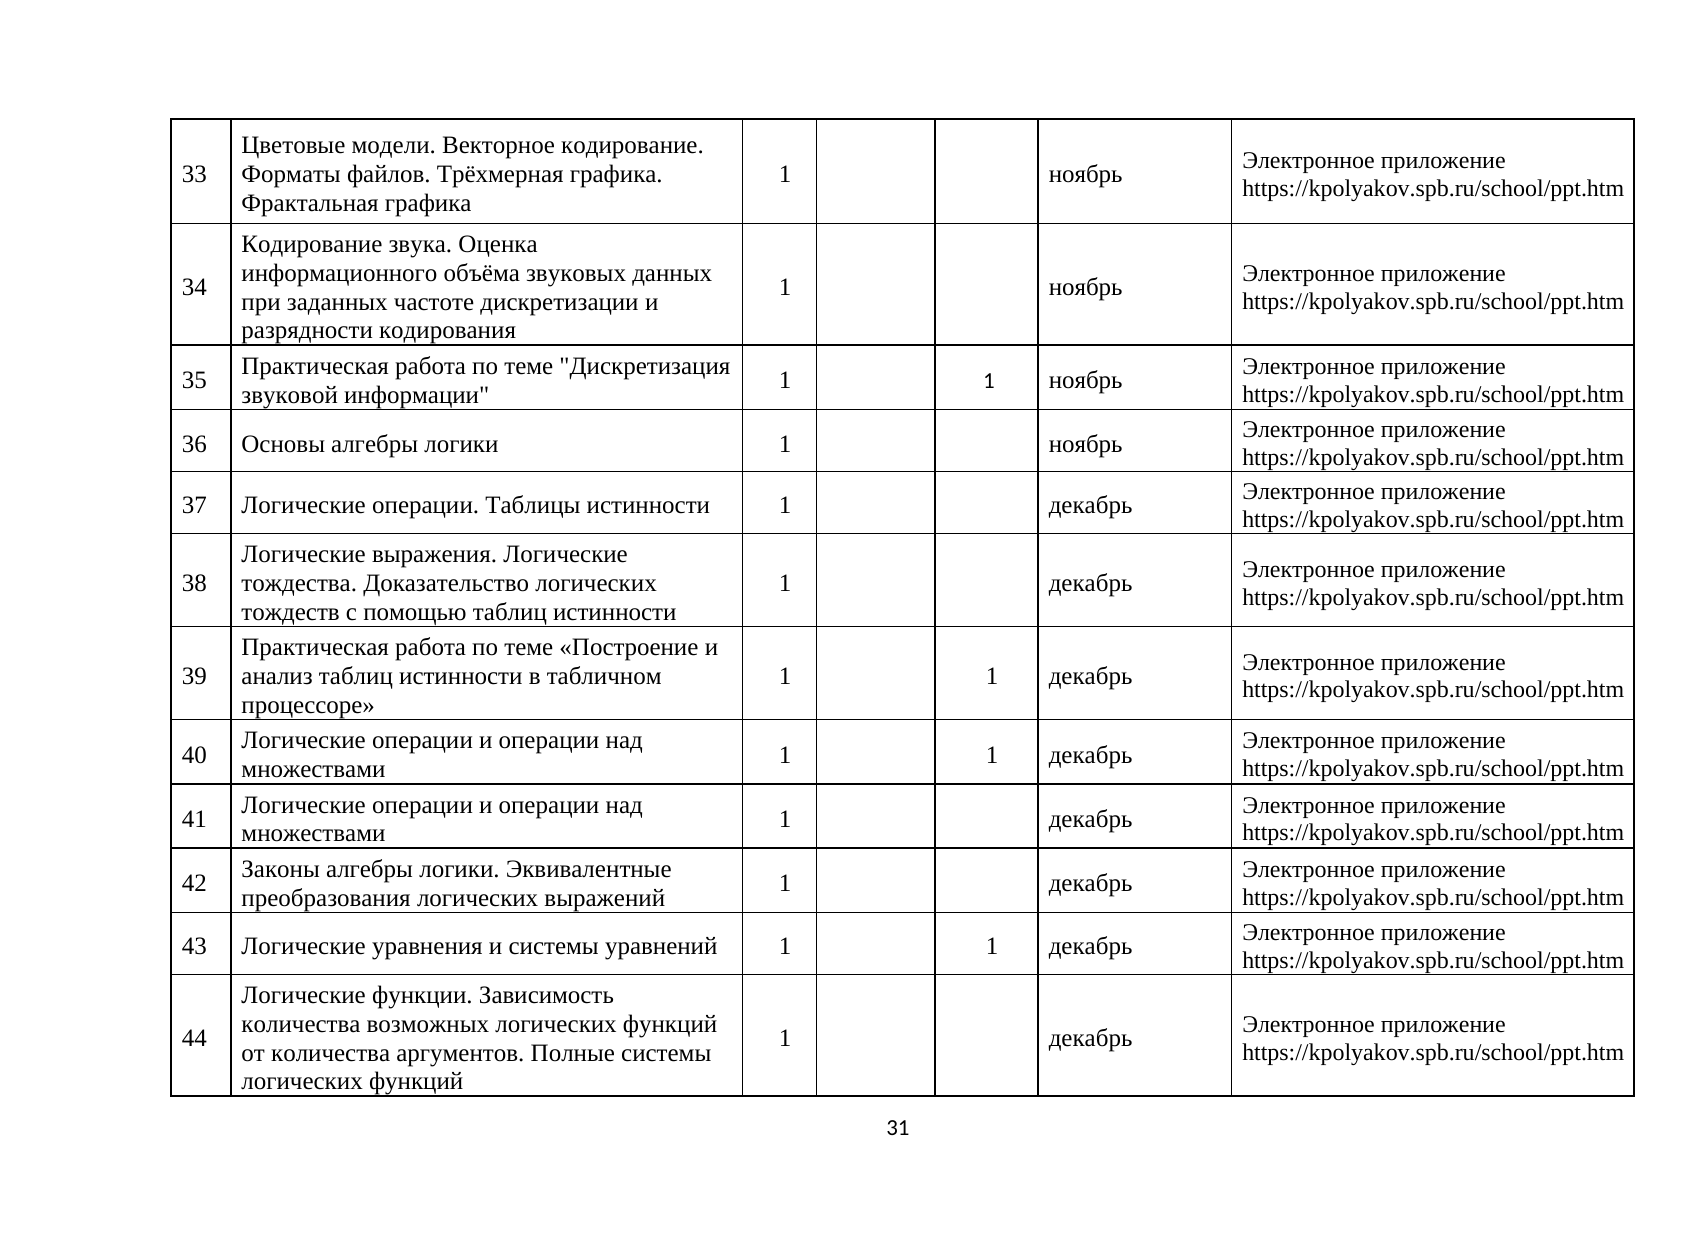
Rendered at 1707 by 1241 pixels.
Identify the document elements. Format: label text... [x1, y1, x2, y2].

table_cell [817, 785, 934, 847]
table_cell 1 [743, 975, 816, 1095]
table_cell ноябрь [1039, 120, 1231, 223]
table_cell 1 [936, 627, 1037, 719]
table_cell 1 [743, 913, 816, 973]
table_cell [817, 849, 934, 911]
table_cell [936, 120, 1037, 223]
table_cell Электронное приложение https://kpolyakov.spb.ru/school/ppt.htm [1232, 346, 1633, 409]
table_cell Электронное приложение https://kpolyakov.spb.ru/school/ppt.htm [1232, 472, 1633, 533]
table_cell декабрь [1039, 472, 1231, 533]
table_cell 38 [172, 534, 230, 626]
table_cell Логические операции и операции над множествами [232, 785, 742, 847]
table_cell 1 [743, 849, 816, 911]
table_cell Логические уравнения и системы уравнений [232, 913, 742, 973]
table_cell [817, 472, 934, 533]
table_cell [1232, 975, 1633, 1095]
table_cell Электронное приложение https://kpolyakov.spb.ru/school/ppt.htm [1232, 913, 1633, 973]
table_cell декабрь [1039, 627, 1231, 719]
table_cell 34 [172, 224, 230, 344]
table_cell 42 [172, 849, 230, 911]
table_cell ноябрь [1039, 224, 1231, 344]
table_cell Цветовые модели. Векторное кодирование. Форматы файлов. Трёхмерная графика. Фрактальная графика [232, 120, 742, 223]
table_cell 1 [743, 627, 816, 719]
table_cell Электронное приложение https://kpolyakov.spb.ru/school/ppt.htm [1232, 627, 1633, 719]
table_cell 37 [172, 472, 230, 533]
table_cell [936, 785, 1037, 847]
table_cell [817, 410, 934, 471]
table_cell 43 [172, 913, 230, 973]
table_cell декабрь [1039, 913, 1231, 973]
table_cell декабрь [1039, 849, 1231, 911]
table_cell 33 [172, 120, 230, 223]
table_cell ноябрь [1039, 410, 1231, 471]
table_cell ноябрь [1039, 346, 1231, 409]
table_cell 1 [743, 346, 816, 409]
table_cell [936, 849, 1037, 911]
table_cell 41 [172, 785, 230, 847]
table_cell [817, 346, 934, 409]
table_cell 1 [936, 346, 1037, 409]
table_cell 40 [172, 720, 230, 783]
table_cell 1 [936, 720, 1037, 783]
table_cell [936, 472, 1037, 533]
table_cell [817, 120, 934, 223]
table_cell [817, 913, 934, 973]
table_cell 1 [743, 472, 816, 533]
table_cell [817, 534, 934, 626]
table_cell [936, 534, 1037, 626]
table_cell 1 [743, 534, 816, 626]
table_cell Законы алгебры логики. Эквивалентные преобразования логических выражений [232, 849, 742, 911]
table_cell [817, 975, 934, 1095]
table_cell 44 [172, 975, 230, 1095]
table_cell 39 [172, 627, 230, 719]
table_cell [936, 224, 1037, 344]
table_cell [817, 627, 934, 719]
table_cell Логические функции. Зависимость количества возможных логических функций от количества аргументов. Полные системы логических функций [232, 975, 742, 1095]
table_cell Кодирование звука. Оценка информационного объёма звуковых данных при заданных частоте дискретизации и разрядности кодирования [232, 224, 742, 344]
table_cell [817, 720, 934, 783]
table_cell Практическая работа по теме «Построение и анализ таблиц истинности в табличном процессоре» [232, 627, 742, 719]
table_cell Электронное приложение https://kpolyakov.spb.ru/school/ppt.htm [1232, 785, 1633, 847]
table_cell Электронное приложение https://kpolyakov.spb.ru/school/ppt.htm [1232, 410, 1633, 471]
table_cell 1 [743, 720, 816, 783]
table_cell [936, 410, 1037, 471]
table_cell 36 [172, 410, 230, 471]
table_cell декабрь [1039, 534, 1231, 626]
table_cell [936, 975, 1037, 1095]
table_cell 1 [936, 913, 1037, 973]
table_cell Практическая работа по теме "Дискретизация звуковой информации" [232, 346, 742, 409]
table_cell Электронное приложение https://kpolyakov.spb.ru/school/ppt.htm [1232, 224, 1633, 344]
table_cell декабрь [1039, 720, 1231, 783]
table_cell декабрь [1039, 975, 1231, 1095]
table_cell 1 [743, 410, 816, 471]
table_cell Основы алгебры логики [232, 410, 742, 471]
table_cell [817, 224, 934, 344]
table_cell декабрь [1039, 785, 1231, 847]
table_cell Электронное приложение https://kpolyakov.spb.ru/school/ppt.htm [1232, 849, 1633, 911]
table_cell 1 [743, 224, 816, 344]
table_cell 35 [172, 346, 230, 409]
table_cell Логические выражения. Логические тождества. Доказательство логических тождеств с помощью таблиц истинности [232, 534, 742, 626]
table_cell 1 [743, 785, 816, 847]
table_cell Электронное приложение https://kpolyakov.spb.ru/school/ppt.htm [1232, 534, 1633, 626]
table_cell Электронное приложение https://kpolyakov.spb.ru/school/ppt.htm [1232, 720, 1633, 783]
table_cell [1232, 120, 1633, 223]
table_cell 1 [743, 120, 816, 223]
table_cell Логические операции. Таблицы истинности [232, 472, 742, 533]
table_cell Логические операции и операции над множествами [232, 720, 742, 783]
